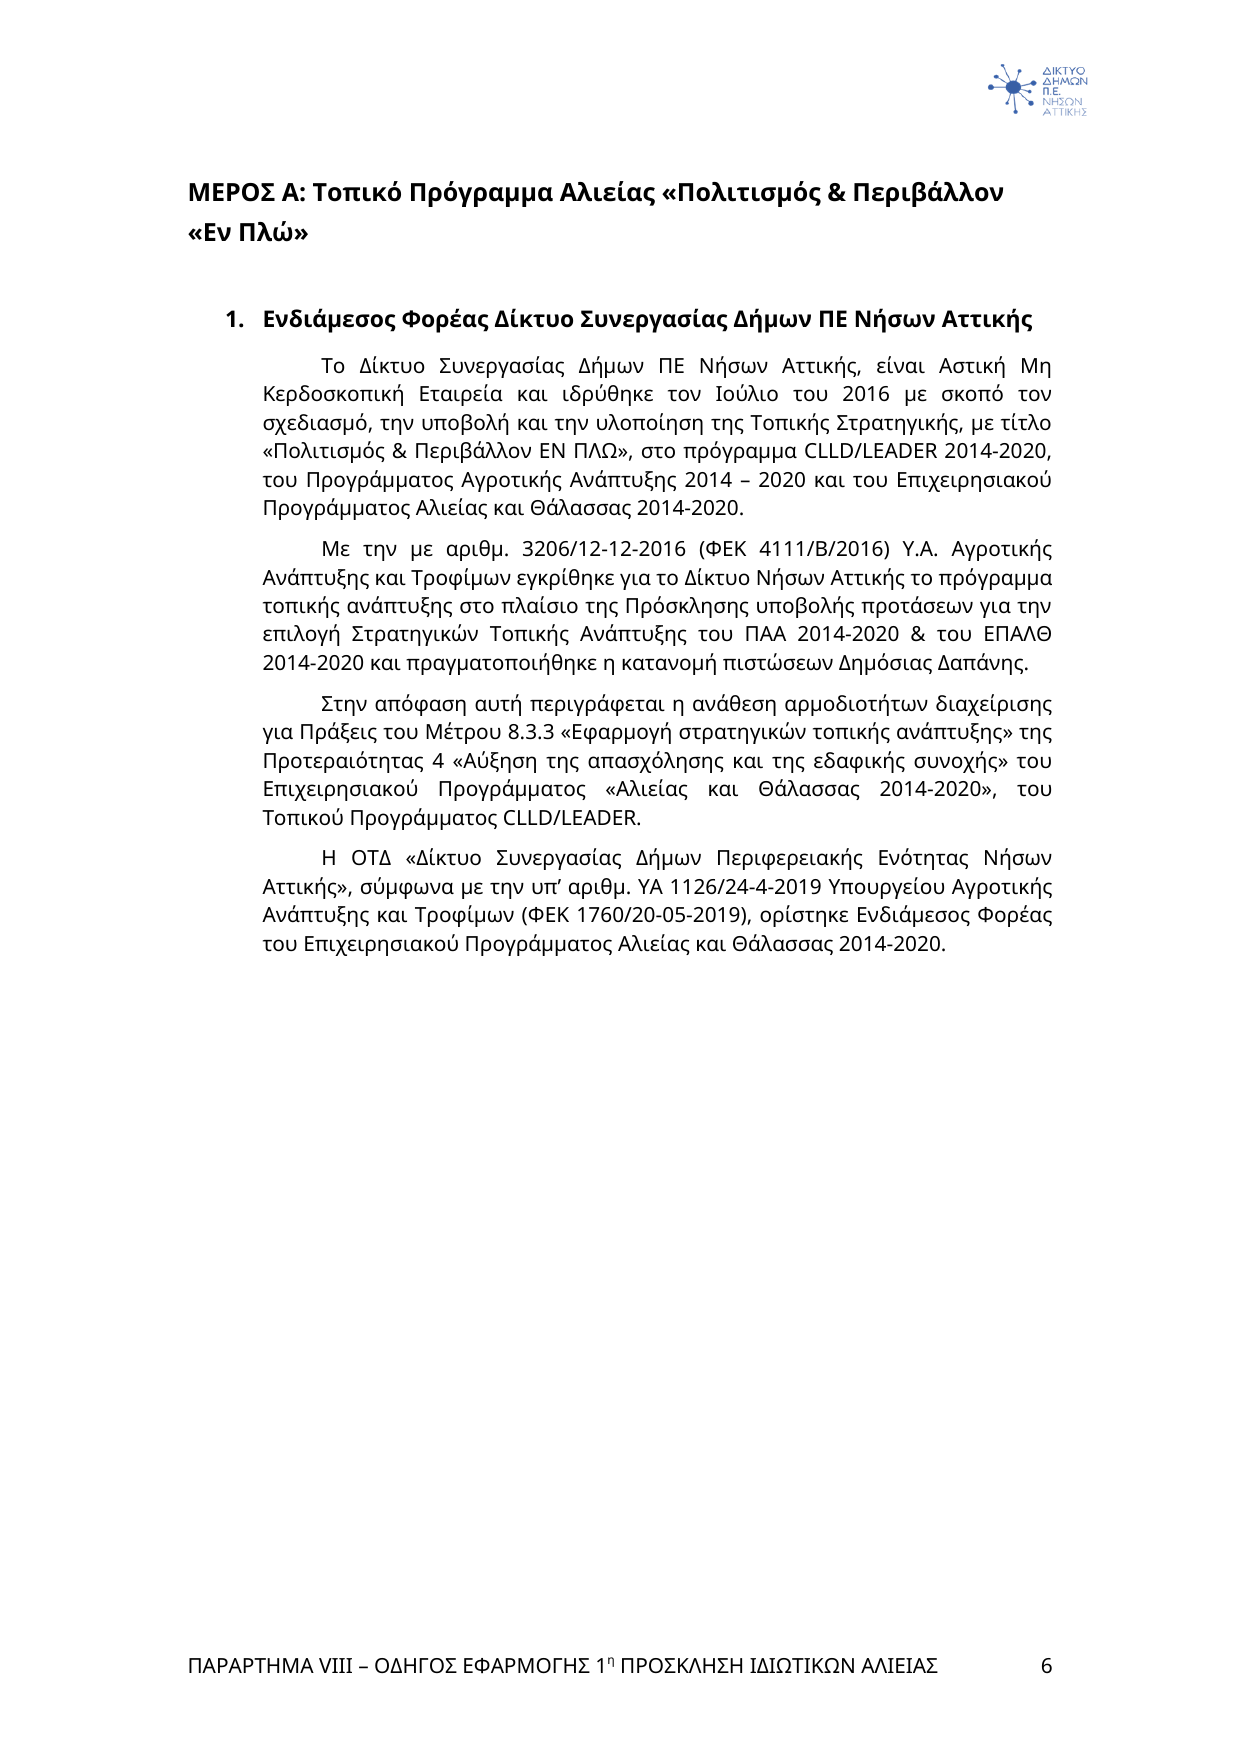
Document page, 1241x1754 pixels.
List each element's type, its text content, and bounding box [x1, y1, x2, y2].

text Το Δίκτυο Συνεργασίας Δήμων ΠΕ Νήσων Αττικής, είναι Αστική Μη Κερδοσκοπική Εταιρεία και ιδρύθηκε τον Ιούλιο του 2016 με σκοπό τον σχεδιασμό, την υποβολή και την υλοποίηση της Τοπικής Στρατηγικής, με τίτλο «Πολιτισμός & Περιβάλλον ΕΝ ΠΛΩ», στο πρόγραμμα CLLD/LEADER 2014-2020, του Προγράμματος Αγροτικής Ανάπτυξης 2014 – 2020 και του Επιχειρησιακού Προγράμματος Αλιείας και Θάλασσας 2014-2020. [262, 351, 1053, 522]
text Στην απόφαση αυτή περιγράφεται η ανάθεση αρμοδιοτήτων διαχείρισης για Πράξεις του Μέτρου 8.3.3 «Εφαρμογή στρατηγικών τοπικής ανάπτυξης» της Προτεραιότητας 4 «Αύξηση της απασχόλησης και της εδαφικής συνοχής» του Επιχειρησιακού Προγράμματος «Αλιείας και Θάλασσας 2014-2020», του Τοπικού Προγράμματος CLLD/LEADER. [262, 689, 1053, 831]
subtitle ΜΕΡΟΣ Α: Τοπικό Πρόγραμμα Αλιείας «Πολιτισμός & Περιβάλλον «Εν Πλώ» [187, 175, 1053, 248]
text Η ΟΤΔ «Δίκτυο Συνεργασίας Δήμων Περιφερειακής Ενότητας Νήσων Αττικής», σύμφωνα με την υπ’ αριθμ. ΥΑ 1126/24-4-2019 Υπουργείου Αγροτικής Ανάπτυξης και Τροφίμων (ΦΕΚ 1760/20-05-2019), ορίστηκε Ενδιάμεσος Φορέας του Επιχειρησιακού Προγράμματος Αλιείας και Θάλασσας 2014-2020. [262, 843, 1053, 957]
text Με την με αριθμ. 3206/12-12-2016 (ΦΕΚ 4111/Β/2016) Υ.Α. Αγροτικής Ανάπτυξης και Τροφίμων εγκρίθηκε για το Δίκτυο Νήσων Αττικής το πρόγραμμα τοπικής ανάπτυξης στο πλαίσιο της Πρόσκλησης υποβολής προτάσεων για την επιλογή Στρατηγικών Τοπικής Ανάπτυξης του ΠΑΑ 2014-2020 & του ΕΠΑΛΘ 2014-2020 και πραγματοποιήθηκε η κατανομή πιστώσεων Δημόσιας Δαπάνης. [262, 534, 1053, 676]
subtitle Ενδιάμεσος Φορέας Δίκτυο Συνεργασίας Δήμων ΠΕ Νήσων Αττικής [225, 303, 1053, 334]
